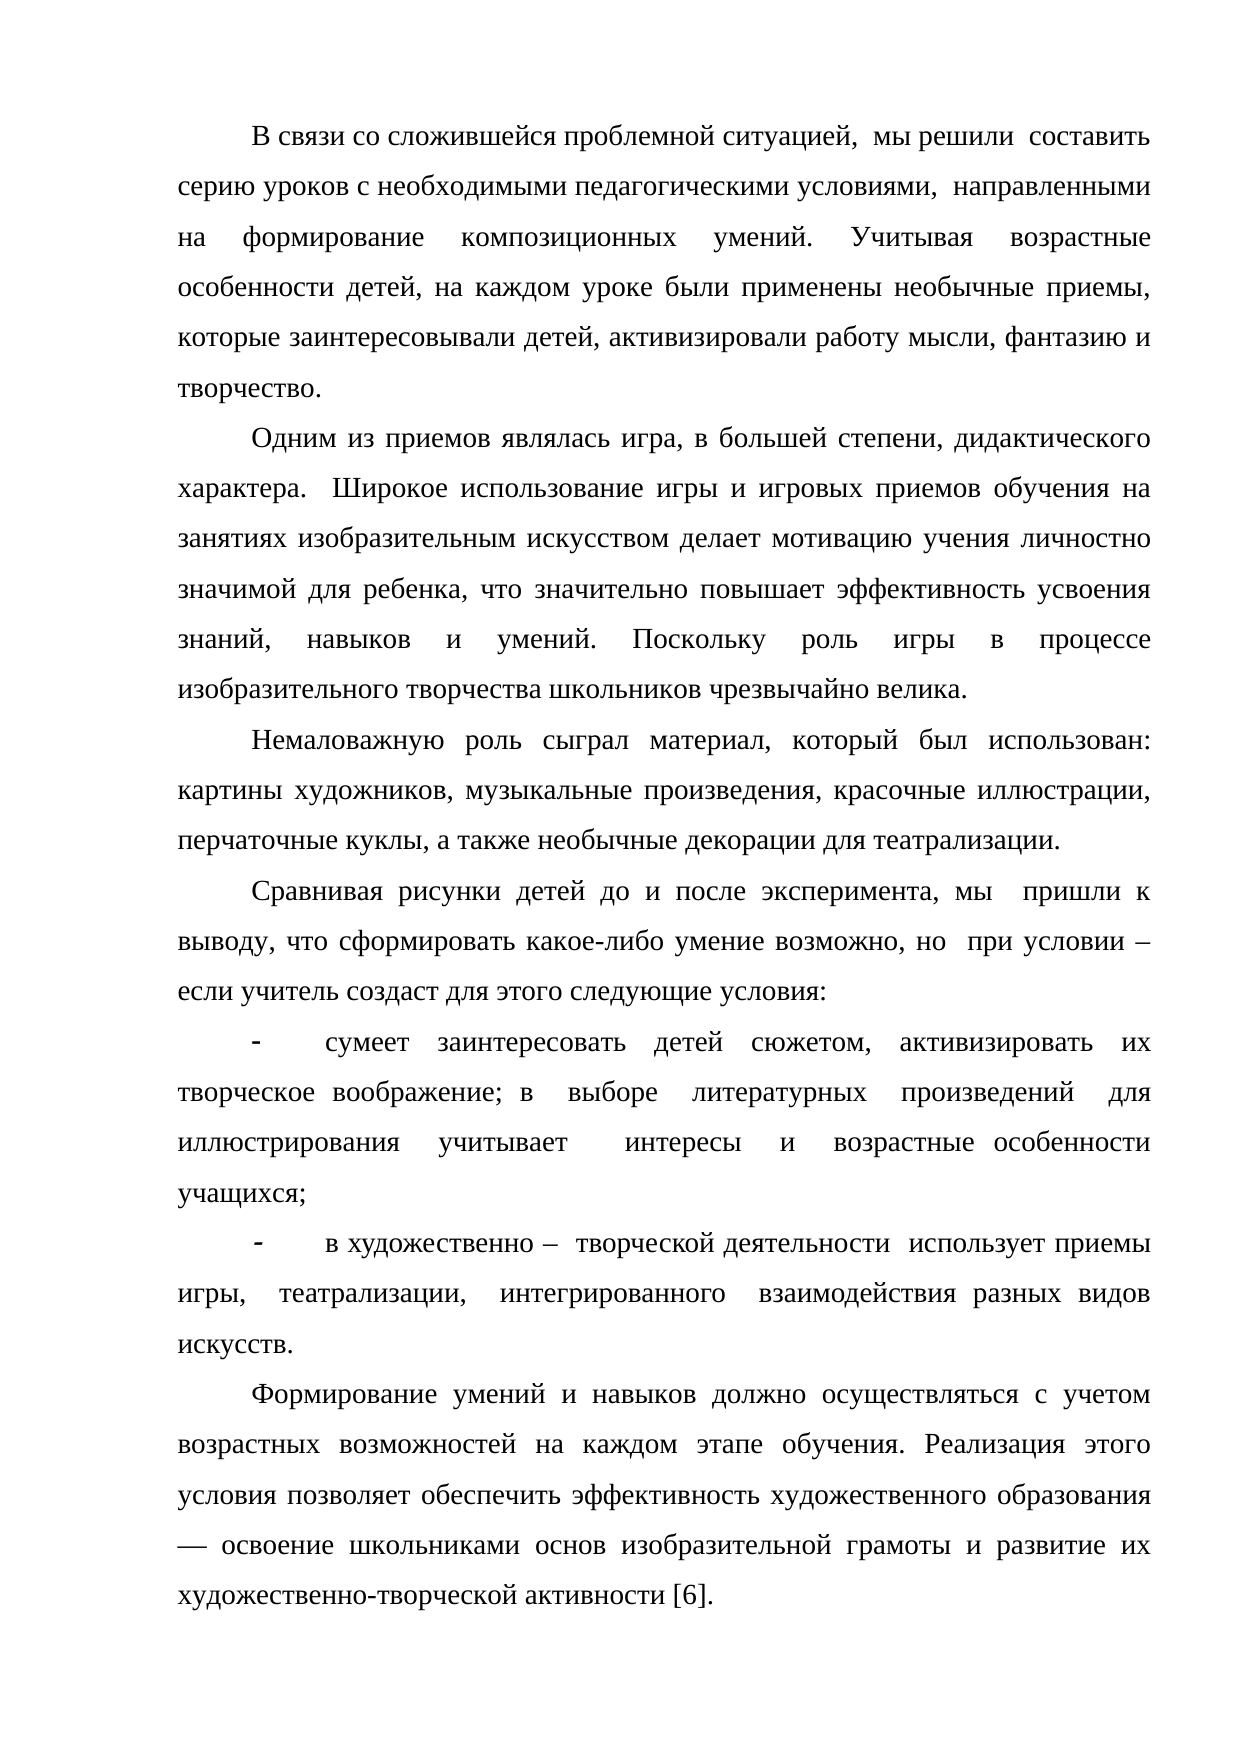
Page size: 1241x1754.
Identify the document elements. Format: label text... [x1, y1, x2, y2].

list в художественно – творческой деятельности использует приемы игры, театрализации, интегрированного взаимодействия разных видов искусств. [177, 1225, 1152, 1359]
text Сравнивая рисунки детей до и после эксперимента, мы пришли к выводу, что сформировать какое-либо умение возможно, но при условии – если учитель создаст для этого следующие условия: [177, 873, 1152, 1007]
text В связи со сложившейся проблемной ситуацией, мы решили составить серию уроков с необходимыми педагогическими условиями, направленными на формирование композиционных умений. Учитывая возрастные особенности детей, на каждом уроке были применены необычные приемы, которые заинтересовывали детей, активизировали работу мысли, фантазию и творчество. [177, 118, 1152, 403]
text Немаловажную роль сыграл материал, который был использован: картины художников, музыкальные произведения, красочные иллюстрации, перчаточные куклы, а также необычные декорации для театрализации. [177, 722, 1152, 856]
text Формирование умений и навыков должно осуществляться с учетом возрастных возможностей на каждом этапе обучения. Реализация этого условия позволяет обеспечить эффективность художественного образования — освоение школьниками основ изобразительной грамоты и развитие их художественно-творческой активности [6]. [177, 1376, 1152, 1611]
text Одним из приемов являлась игра, в большей степени, дидактического характера. Широкое использование игры и игровых приемов обучения на занятиях изобразительным искусством делает мотивацию учения личностно значимой для ребенка, что значительно повышает эффективность усвоения знаний, навыков и умений. Поскольку роль игры в процессе изобразительного творчества школьников чрезвычайно велика. [177, 420, 1152, 705]
list сумеет заинтересовать детей сюжетом, активизировать их творческое воображение; в выборе литературных произведений для иллюстрирования учитывает интересы и возрастные особенности учащихся; [177, 1024, 1152, 1208]
